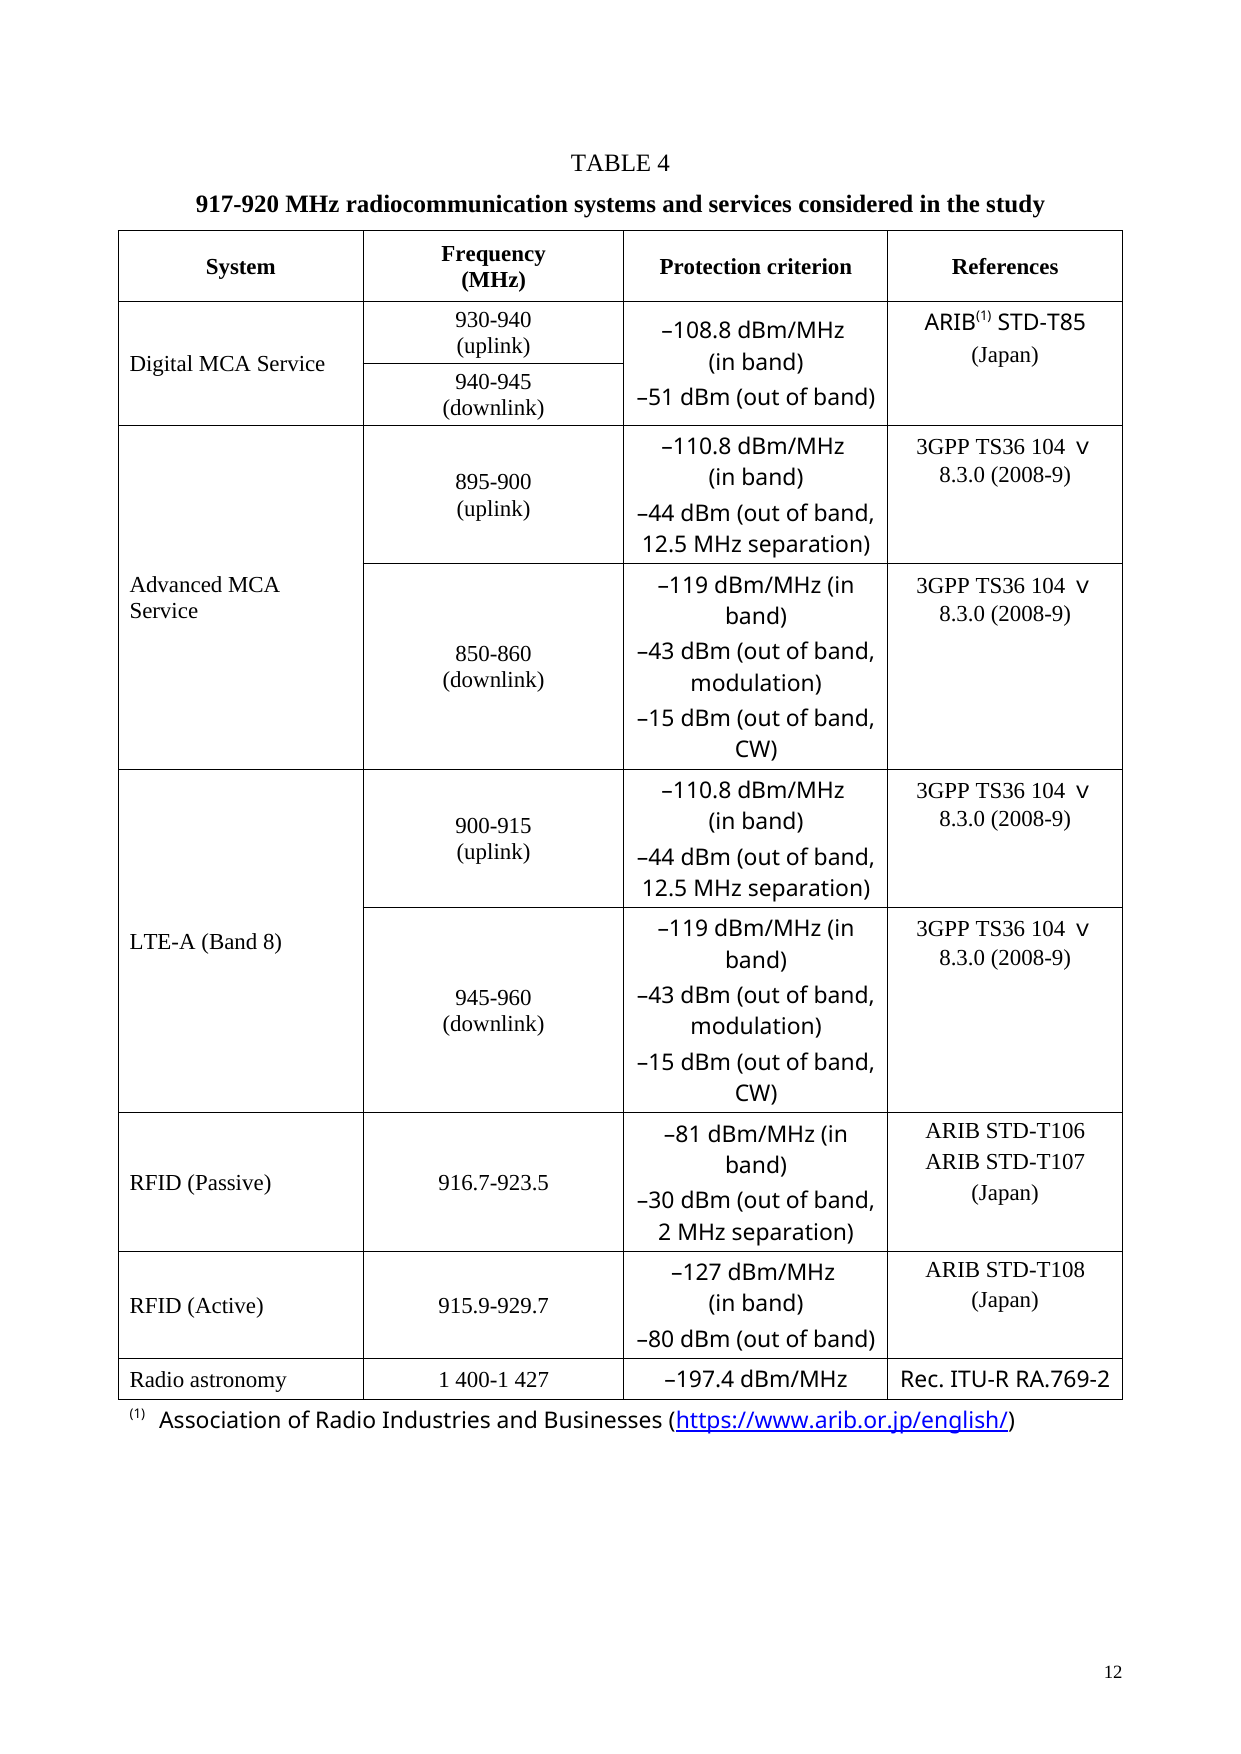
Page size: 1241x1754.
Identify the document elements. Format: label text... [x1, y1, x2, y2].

table_cell LTE-A (Band 8) [119, 770, 363, 1112]
table_cell 3GPP TS36 104 ｖ8.3.0 (2008-9) [888, 426, 1122, 563]
table_cell Radio astronomy [119, 1359, 363, 1399]
table_cell Advanced MCA Service [119, 426, 363, 768]
text TABLE 4 [118, 148, 1122, 176]
table_header References [888, 231, 1122, 301]
table_cell –108.8 dBm/MHz (in band) –51 dBm (out of band) [624, 302, 887, 425]
table_cell 3GPP TS36 104 ｖ8.3.0 (2008-9) [888, 908, 1122, 1112]
table_cell 916.7-923.5 [364, 1113, 623, 1251]
title 917-920 MHz radiocommunication systems and services considered in the study [118, 189, 1122, 218]
table_cell –119 dBm/MHz (in band) –43 dBm (out of band, modulation) –15 dBm (out of band, CW) [624, 908, 887, 1112]
table_cell 3GPP TS36 104 ｖ8.3.0 (2008-9) [888, 564, 1122, 768]
table_cell 940-945 (downlink) [364, 364, 623, 425]
table_cell –127 dBm/MHz (in band) –80 dBm (out of band) [624, 1252, 887, 1358]
table_cell 895-900 (uplink) [364, 426, 623, 563]
table_cell ARIB STD-T108 (Japan) [888, 1252, 1122, 1358]
table_cell Digital MCA Service [119, 302, 363, 425]
table_cell (1) Association of Radio Industries and Businesses (https://www.arib.or.jp/english/) [118, 1400, 1122, 1439]
table_cell 850-860 (downlink) [364, 564, 623, 768]
table_header Frequency (MHz) [364, 231, 623, 301]
table_cell ARIB STD-T106 ARIB STD-T107 (Japan) [888, 1113, 1122, 1251]
table_cell –197.4 dBm/MHz [624, 1359, 887, 1399]
table_header System [119, 231, 363, 301]
table_cell 930-940 (uplink) [364, 302, 623, 363]
table_cell 945-960 (downlink) [364, 908, 623, 1112]
table_cell 915.9-929.7 [364, 1252, 623, 1358]
table_cell RFID (Passive) [119, 1113, 363, 1251]
table_cell –110.8 dBm/MHz (in band) –44 dBm (out of band, 12.5 MHz separation) [624, 426, 887, 563]
table_header Protection criterion [624, 231, 887, 301]
table_cell 1 400-1 427 [364, 1359, 623, 1399]
table_cell RFID (Active) [119, 1252, 363, 1358]
table_cell –81 dBm/MHz (in band) –30 dBm (out of band, 2 MHz separation) [624, 1113, 887, 1251]
table_cell –110.8 dBm/MHz (in band) –44 dBm (out of band, 12.5 MHz separation) [624, 770, 887, 907]
table_cell Rec. ITU-R RA.769-2 [888, 1359, 1122, 1399]
table_cell 900-915 (uplink) [364, 770, 623, 907]
table_cell ARIB(1) STD-T85 (Japan) [888, 302, 1122, 425]
table_cell –119 dBm/MHz (in band) –43 dBm (out of band, modulation) –15 dBm (out of band, CW) [624, 564, 887, 768]
table_cell 3GPP TS36 104 ｖ8.3.0 (2008-9) [888, 770, 1122, 907]
